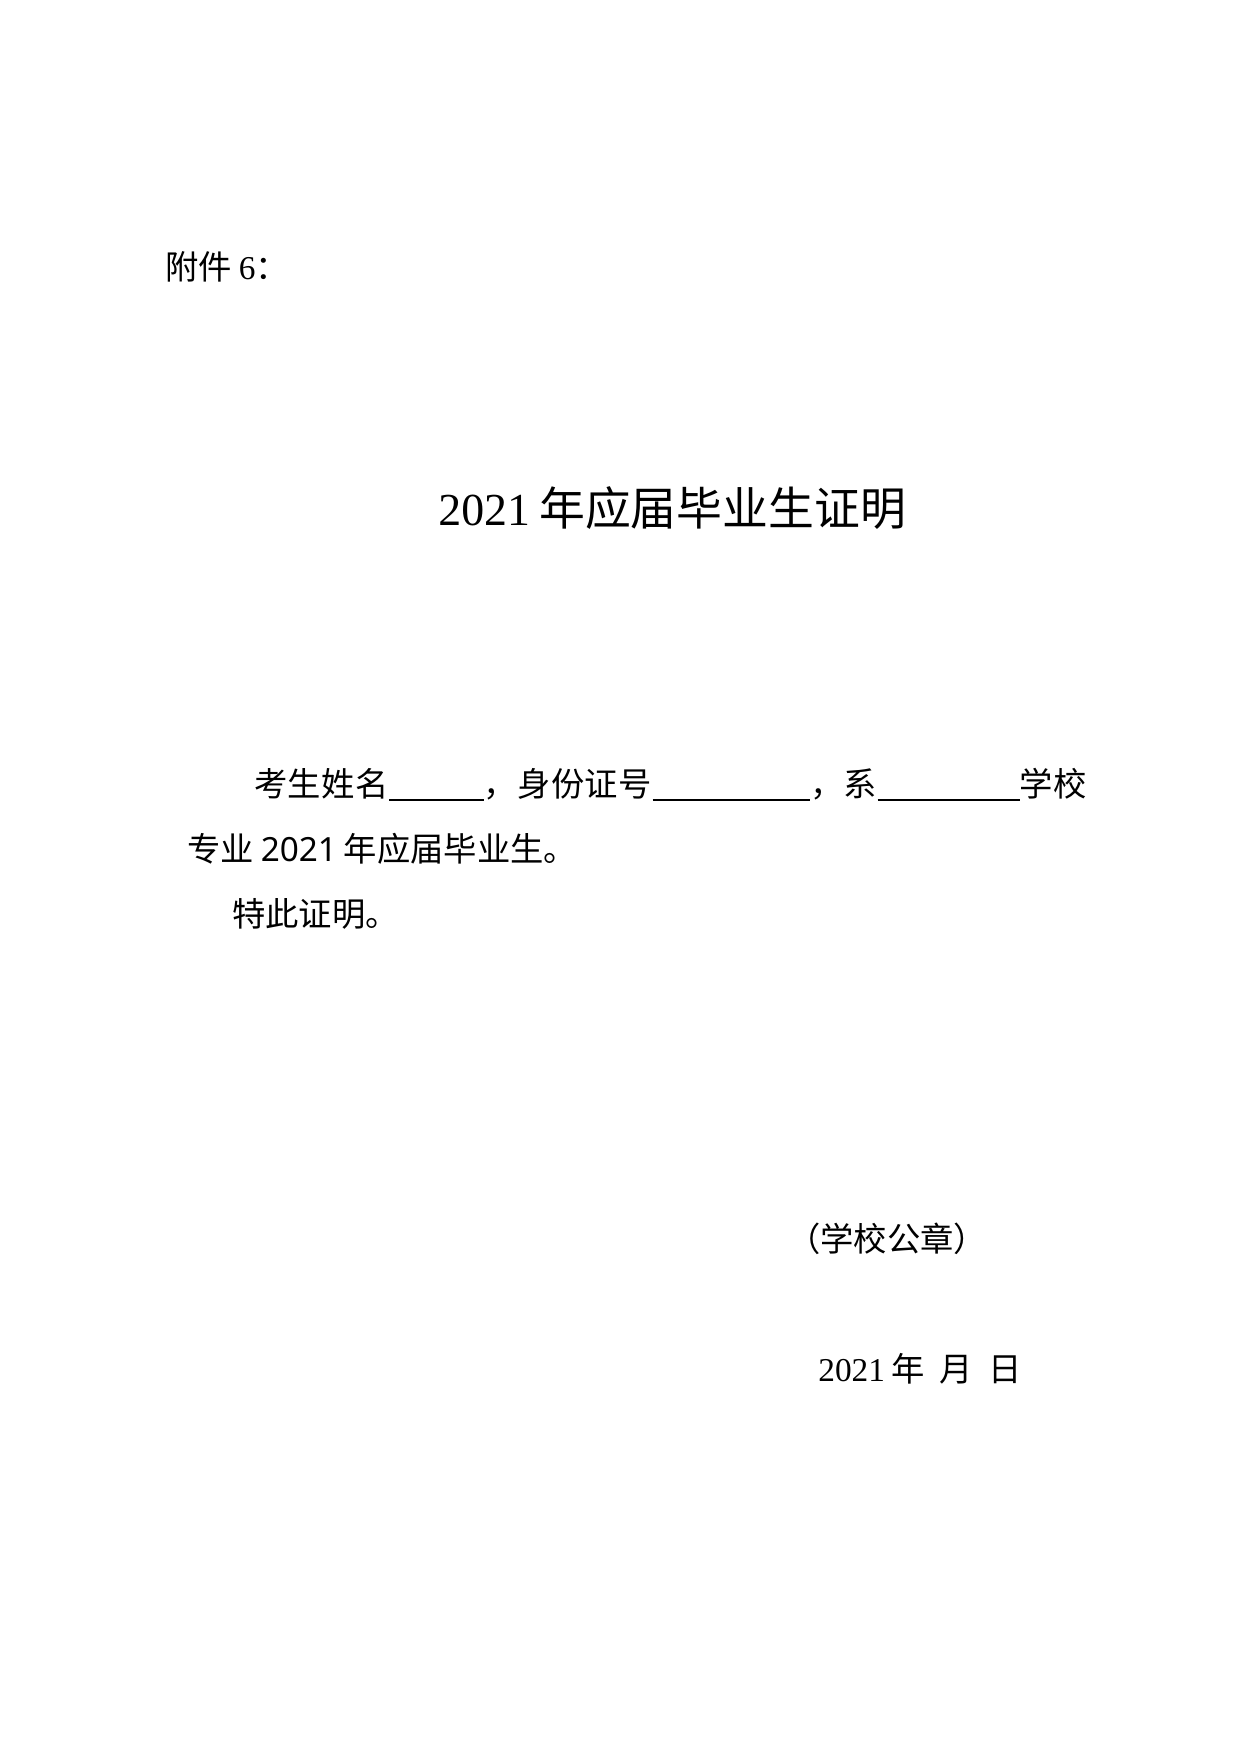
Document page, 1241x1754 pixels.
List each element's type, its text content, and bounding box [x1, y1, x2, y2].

text 2021年应届毕业生证明 [165, 457, 1087, 554]
text 附件6： [165, 233, 1087, 298]
text 考生姓名 ，身份证号 ，系 学校 专业2021年应届毕业生。 [187, 749, 1087, 879]
text 2021年 月 日 [165, 1334, 1021, 1399]
text 特此证明。 [165, 879, 1087, 944]
text （学校公章） [165, 1204, 987, 1269]
